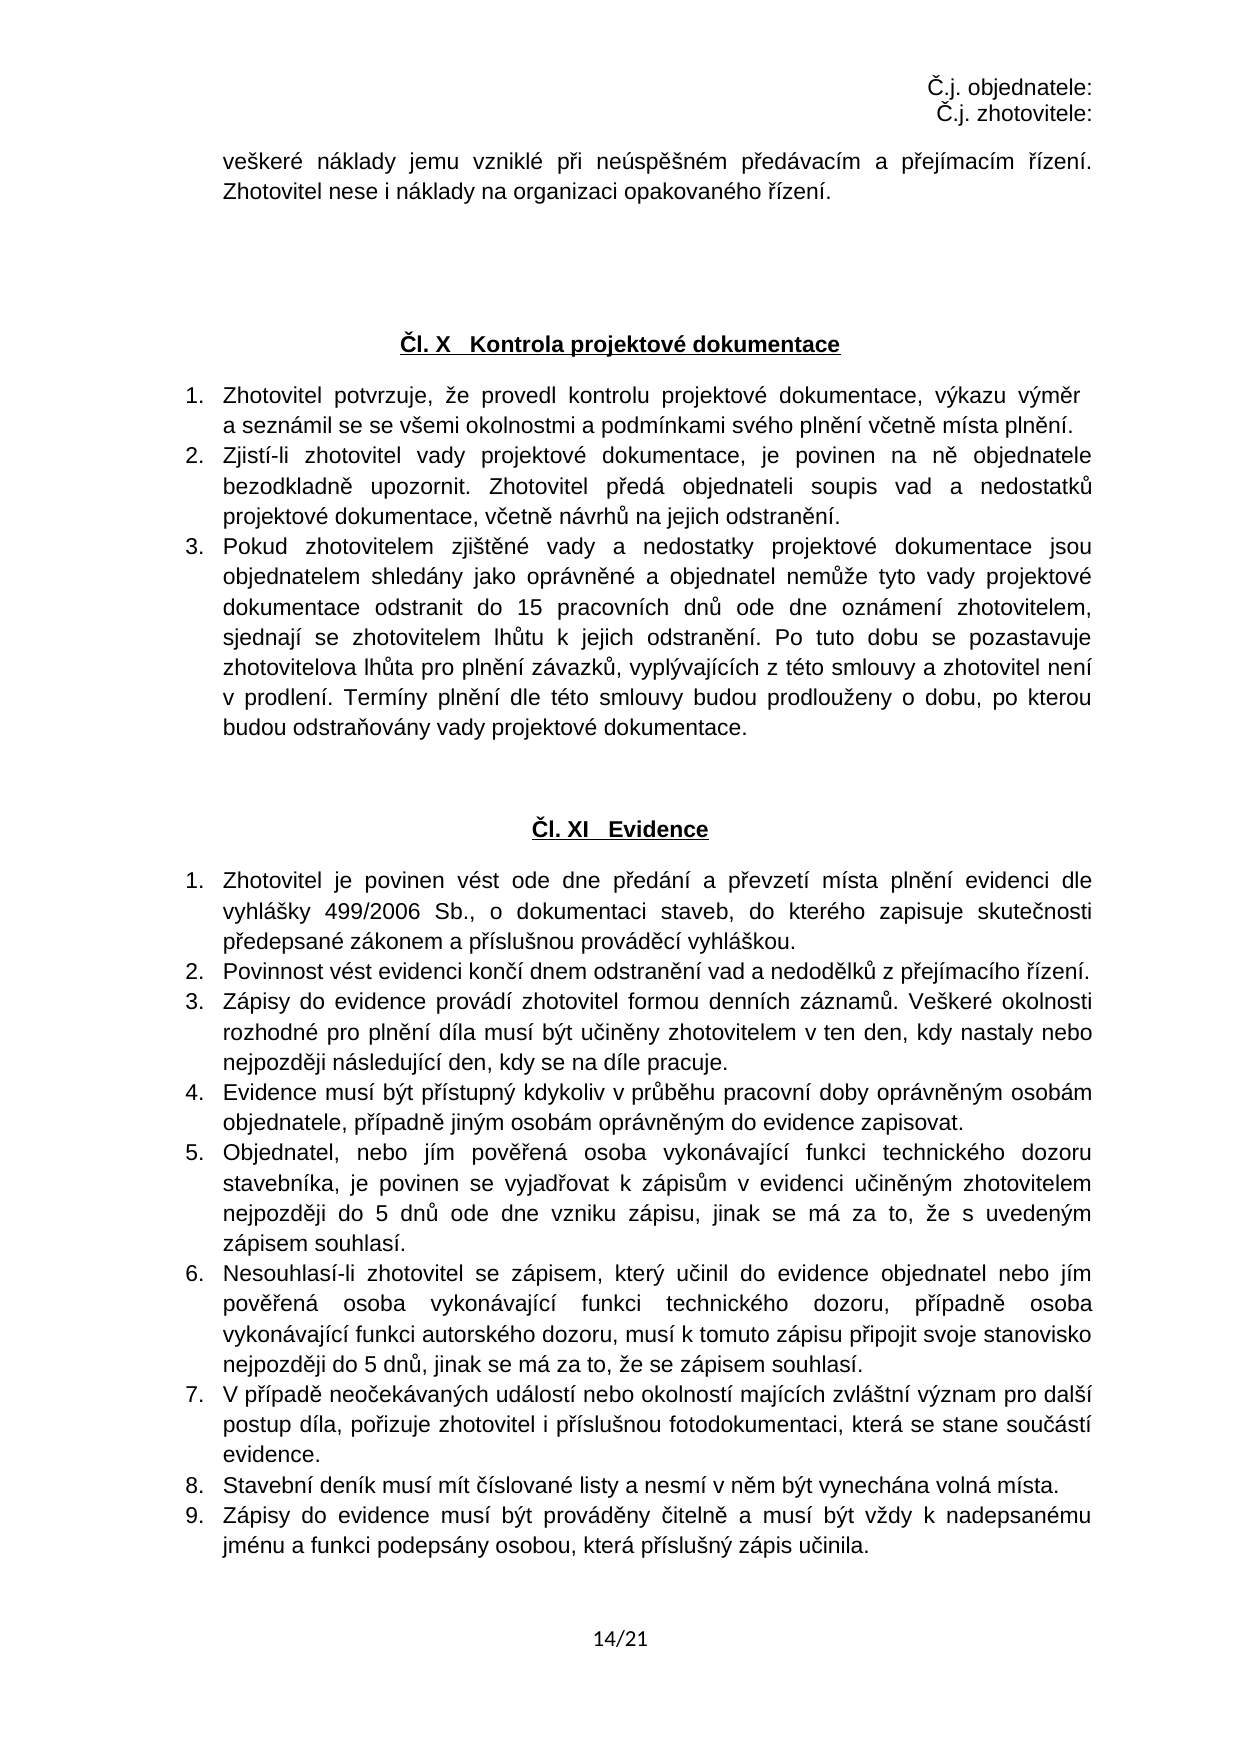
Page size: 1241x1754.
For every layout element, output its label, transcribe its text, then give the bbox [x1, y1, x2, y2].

list Zápisy do evidence provádí zhotovitel formou denních záznamů. Veškeré okolnosti rozhodné pro plnění díla musí být učiněny zhotovitelem v ten den, kdy nastaly nebo nejpozději následující den, kdy se na díle pracuje. [185, 988, 1093, 1075]
list Zápisy do evidence musí být prováděny čitelně a musí být vždy k nadepsanému jménu a funkci podepsány osobou, která příslušný zápis učinila. [185, 1502, 1093, 1558]
list Pokud zhotovitelem zjištěné vady a nedostatky projektové dokumentace jsou objednatelem shledány jako oprávněné a objednatel nemůže tyto vady projektové dokumentace odstranit do 15 pracovních dnů ode dne oznámení zhotovitelem, sjednají se zhotovitelem lhůtu k jejich odstranění. Po tuto dobu se pozastavuje zhotovitelova lhůta pro plnění závazků, vyplývajících z této smlouvy a zhotovitel není v prodlení. Termíny plnění dle této smlouvy budou prodlouženy o dobu, po kterou budou odstraňovány vady projektové dokumentace. [185, 533, 1093, 741]
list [185, 148, 1093, 204]
list Objednatel, nebo jím pověřená osoba vykonávající funkci technického dozoru stavebníka, je povinen se vyjadřovat k zápisům v evidenci učiněným zhotovitelem nejpozději do 5 dnů ode dne vzniku zápisu, jinak se má za to, že s uvedeným zápisem souhlasí. [185, 1139, 1093, 1256]
list Povinnost vést evidenci končí dnem odstranění vad a nedodělků z přejímacího řízení. [185, 958, 1093, 984]
list Zhotovitel potvrzuje, že provedl kontrolu projektové dokumentace, výkazu výměr a seznámil se se všemi okolnostmi a podmínkami svého plnění včetně místa plnění. [185, 382, 1093, 438]
list Zjistí-li zhotovitel vady projektové dokumentace, je povinen na ně objednatele bezodkladně upozornit. Zhotovitel předá objednateli soupis vad a nedostatků projektové dokumentace, včetně návrhů na jejich odstranění. [185, 442, 1093, 529]
list Stavební deník musí mít číslované listy a nesmí v něm být vynechána volná místa. [185, 1472, 1093, 1498]
list Zhotovitel je povinen vést ode dne předání a převzetí místa plnění evidenci dle vyhlášky 499/2006 Sb., o dokumentaci staveb, do kterého zapisuje skutečnosti předepsané zákonem a příslušnou prováděcí vyhláškou. [185, 867, 1093, 954]
list Nesouhlasí-li zhotovitel se zápisem, který učinil do evidence objednatel nebo jím pověřená osoba vykonávající funkci technického dozoru, případně osoba vykonávající funkci autorského dozoru, musí k tomuto zápisu připojit svoje stanovisko nejpozději do 5 dnů, jinak se má za to, že se zápisem souhlasí. [185, 1260, 1093, 1377]
text Čl. X Kontrola projektové dokumentace [148, 331, 1093, 357]
list Evidence musí být přístupný kdykoliv v průběhu pracovní doby oprávněným osobám objednatele, případně jiným osobám oprávněným do evidence zapisovat. [185, 1079, 1093, 1135]
text Čl. XI Evidence [148, 816, 1093, 843]
list V případě neočekávaných událostí nebo okolností majících zvláštní význam pro další postup díla, pořizuje zhotovitel i příslušnou fotodokumentaci, která se stane součástí evidence. [185, 1381, 1093, 1468]
